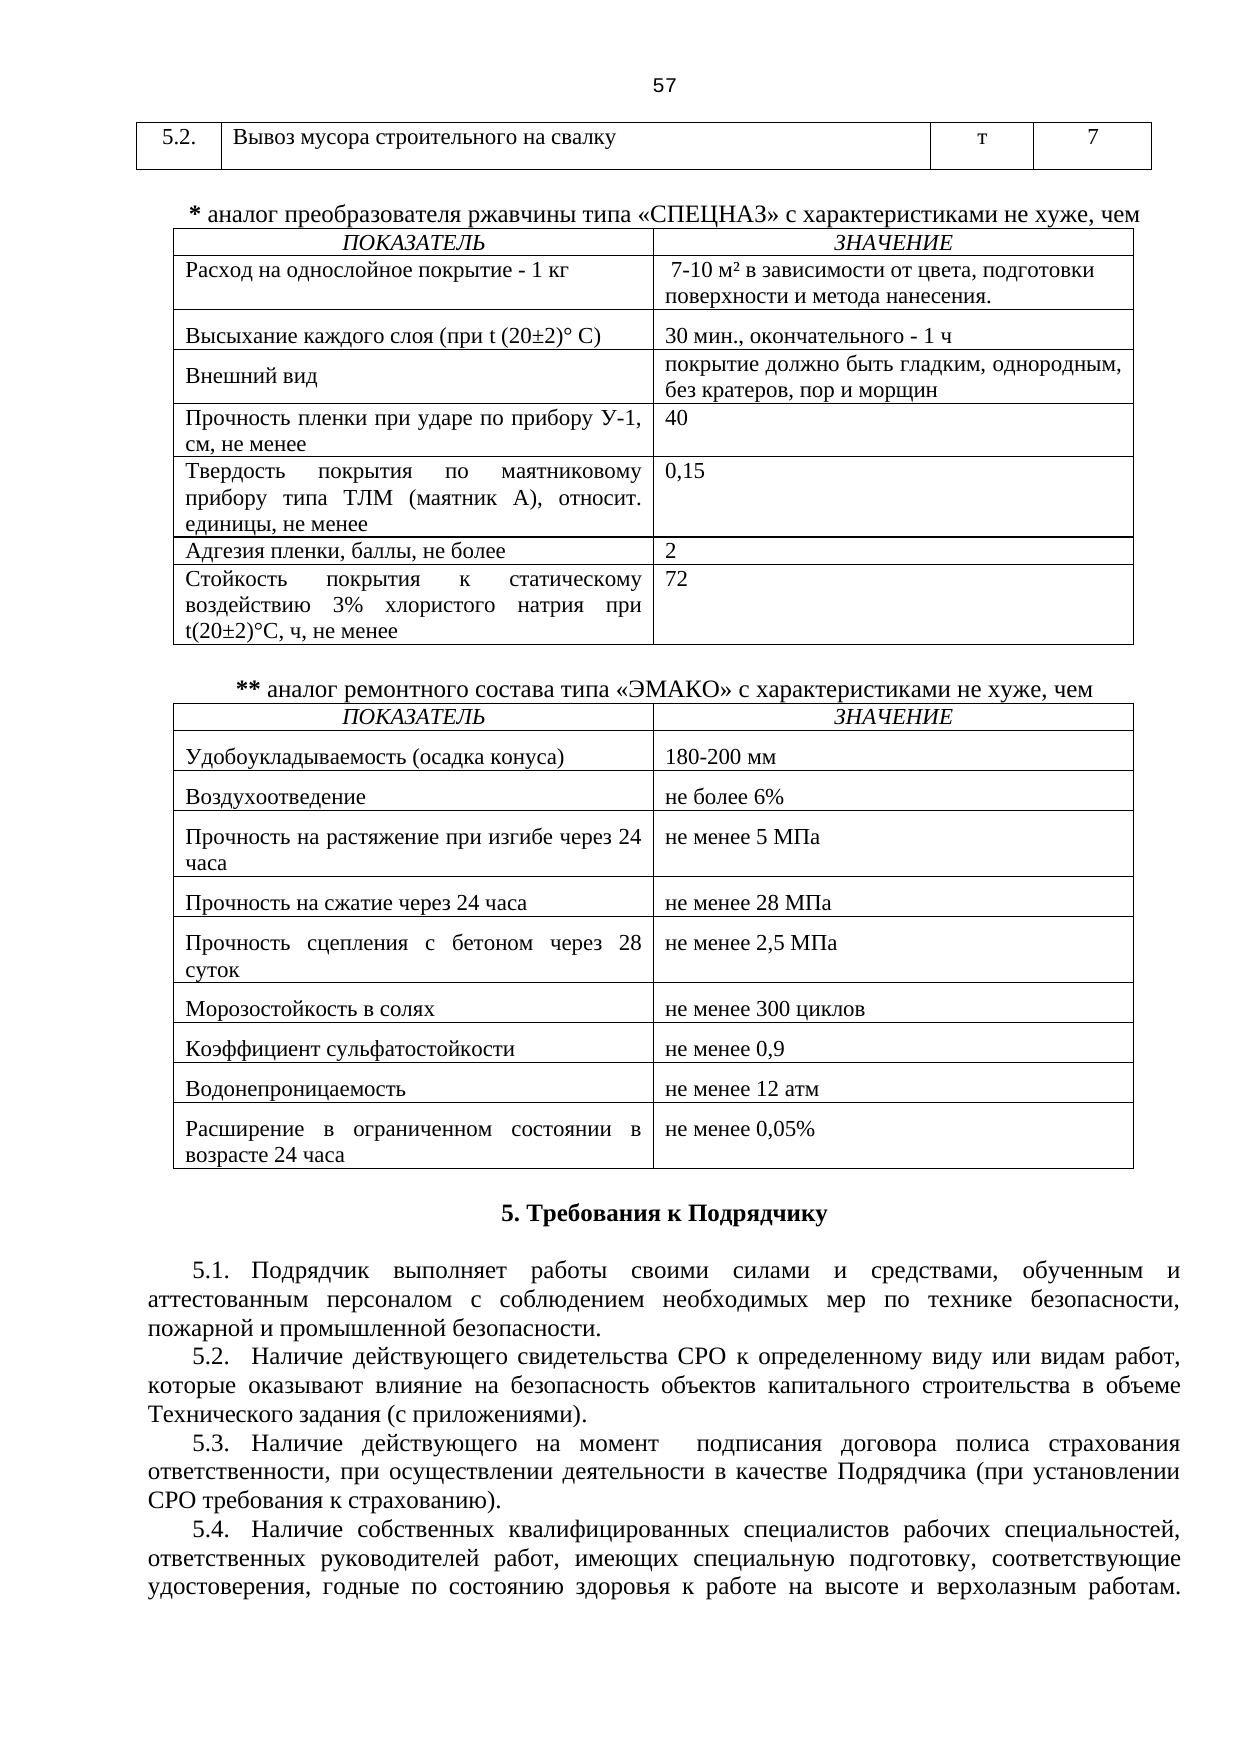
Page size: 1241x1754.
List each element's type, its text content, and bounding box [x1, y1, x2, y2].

table_cell 30 мин., окончательного - 1 ч [654, 310, 1133, 349]
table_cell не более 6% [654, 771, 1133, 809]
table_cell Коэффициент сульфатостойкости [174, 1023, 653, 1062]
table_cell Удобоукладываемость (осадка конуса) [174, 731, 653, 770]
table_cell 2 [654, 538, 1133, 564]
table_cell Прочность сцепления с бетоном через 28 суток [174, 917, 653, 982]
table_cell Стойкость покрытия к статическому воздействию 3% хлористого натрия при t(20±2)°C, ч, не менее [174, 565, 653, 644]
table_cell покрытие должно быть гладким, однородным, без кратеров, пор и морщин [654, 350, 1133, 402]
table_cell Высыхание каждого слоя (при t (20±2)° С) [174, 310, 653, 349]
list Наличие действующего свидетельства СРО к определенному виду или видам работ, которые оказывают влияние на безопасность объектов капитального строительства в объеме Технического задания (с приложениями). [148, 1341, 1181, 1428]
table_cell не менее 12 атм [654, 1063, 1133, 1102]
table_cell Прочность на растяжение при изгибе через 24 часа [174, 811, 653, 876]
table_cell не менее 300 циклов [654, 983, 1133, 1022]
table_header ЗНАЧЕНИЕ [654, 704, 1133, 730]
table_cell 0,15 [654, 457, 1133, 536]
table_header ПОКАЗАТЕЛЬ [174, 229, 653, 255]
table_cell не менее 2,5 МПа [654, 917, 1133, 982]
table_cell Прочность пленки при ударе по прибору У-1, см, не менее [174, 404, 653, 456]
table_cell Расход на однослойное покрытие - 1 кг [174, 256, 653, 309]
table_cell не менее 5 МПа [654, 811, 1133, 876]
table_cell 7 [1034, 123, 1151, 169]
table_cell 5.2. [137, 123, 221, 169]
table_cell Внешний вид [174, 350, 653, 402]
table_header ЗНАЧЕНИЕ [654, 229, 1133, 255]
table_cell не менее 28 МПа [654, 877, 1133, 916]
table_cell Морозостойкость в солях [174, 983, 653, 1022]
table_cell не менее 0,05% [654, 1103, 1133, 1168]
table_cell Прочность на сжатие через 24 часа [174, 877, 653, 916]
list Наличие действующего на момент подписания договора полиса страхования ответственности, при осуществлении деятельности в качестве Подрядчика (при установлении СРО требования к страхованию). [148, 1428, 1181, 1514]
list Подрядчик выполняет работы своими силами и средствами, обученным и аттестованным персоналом с соблюдением необходимых мер по технике безопасности, пожарной и промышленной безопасности. [148, 1255, 1181, 1341]
table_cell Вывоз мусора строительного на свалку [222, 123, 930, 169]
table_cell 7-10 м² в зависимости от цвета, подготовки поверхности и метода нанесения. [654, 256, 1133, 309]
text ** аналог ремонтного состава типа «ЭМАКО» с характеристиками не хуже, чем [148, 674, 1181, 702]
text 5. Требования к Подрядчику [148, 1198, 1181, 1226]
table_cell 180-200 мм [654, 731, 1133, 770]
table_cell Воздухоотведение [174, 771, 653, 809]
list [148, 1514, 1181, 1600]
table_cell Твердость покрытия по маятниковому прибору типа ТЛМ (маятник А), относит. единицы, не менее [174, 457, 653, 536]
table_cell т [931, 123, 1033, 169]
table_header ПОКАЗАТЕЛЬ [174, 704, 653, 730]
text * аналог преобразователя ржавчины типа «СПЕЦНАЗ» с характеристиками не хуже, чем [148, 199, 1181, 228]
table_cell Адгезия пленки, баллы, не более [174, 538, 653, 564]
table_cell 72 [654, 565, 1133, 644]
table_cell не менее 0,9 [654, 1023, 1133, 1062]
table_cell 40 [654, 404, 1133, 456]
table_cell Водонепроницаемость [174, 1063, 653, 1102]
table_cell Расширение в ограниченном состоянии в возрасте 24 часа [174, 1103, 653, 1168]
